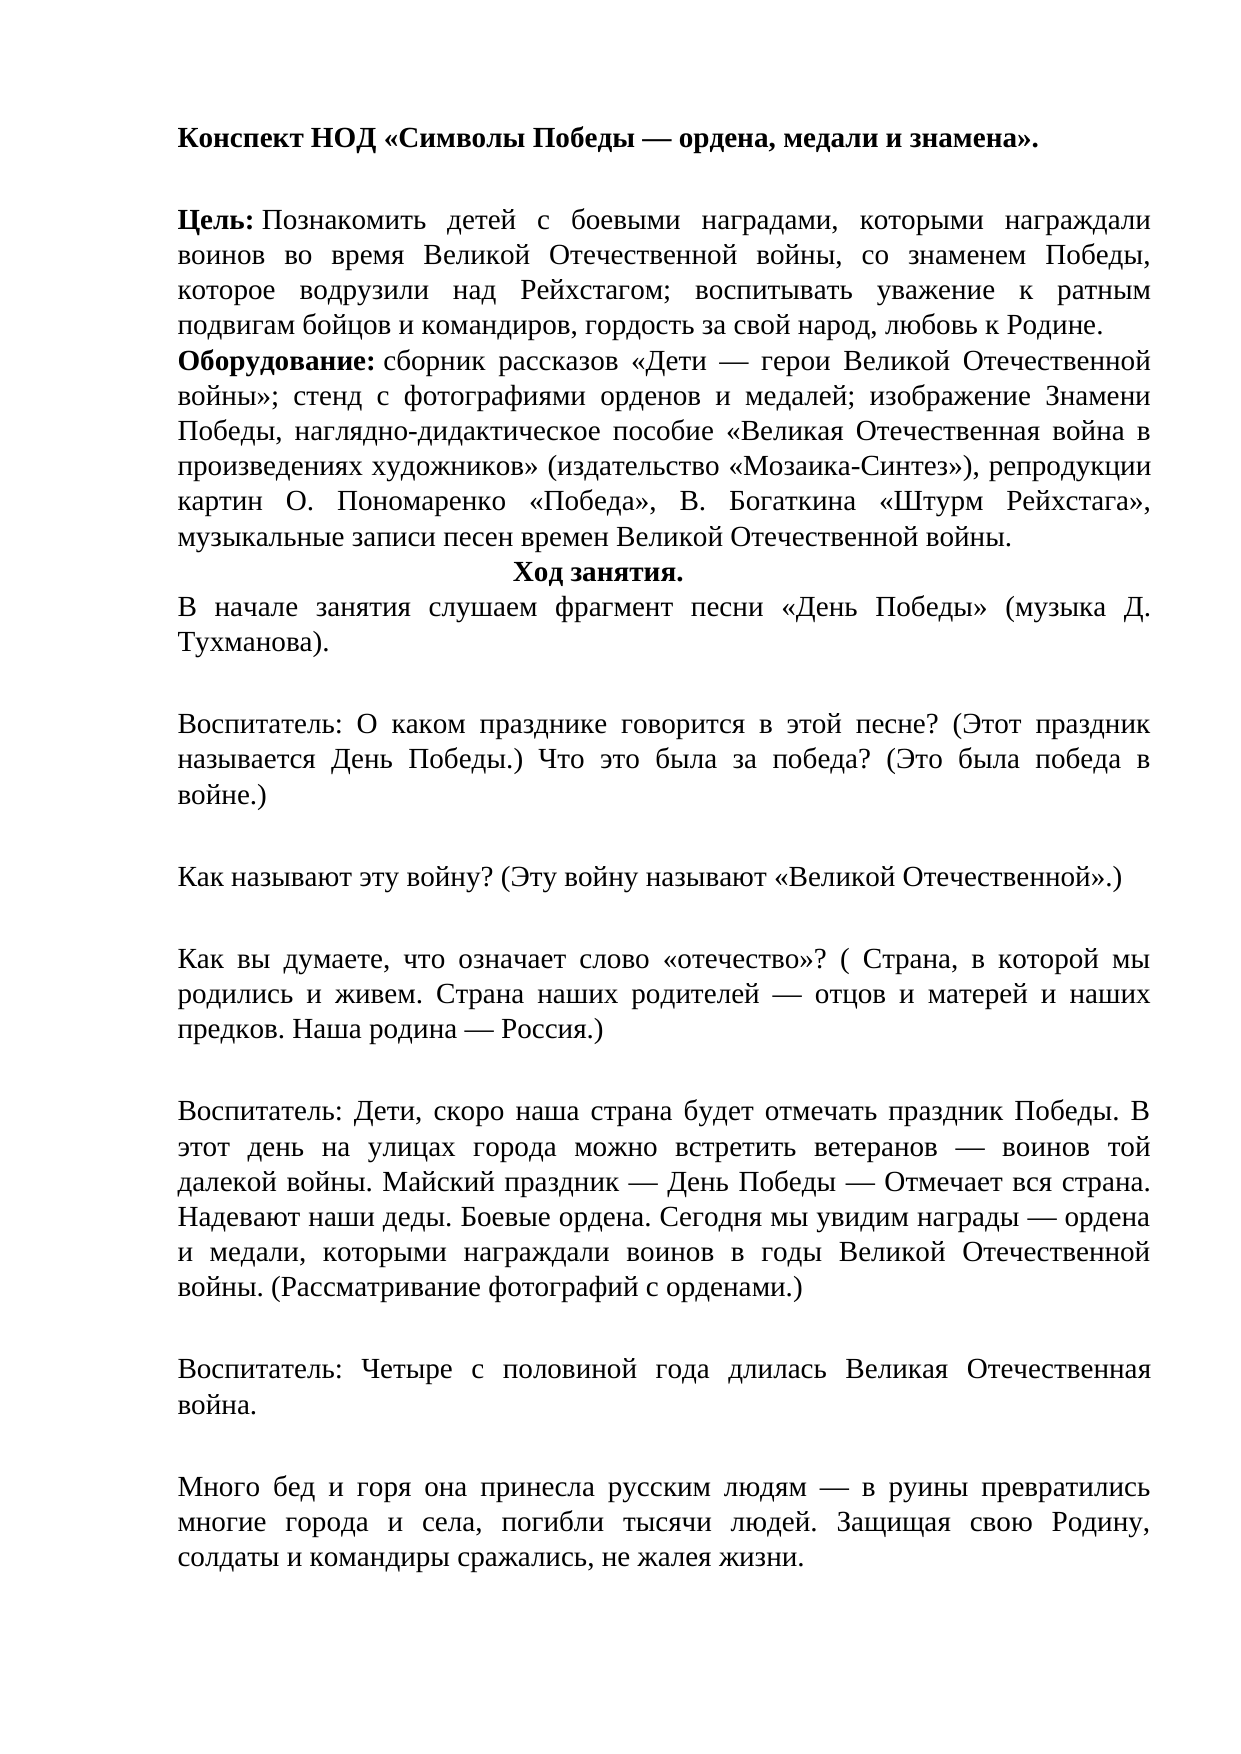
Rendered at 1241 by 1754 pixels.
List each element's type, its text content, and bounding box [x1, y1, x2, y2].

text Воспитатель: О каком празднике говорится в этой песне? (Этот праздник называется День Победы.) Что это была за победа? (Это была победа в войне.) [177, 705, 1152, 810]
text Конспект НОД «Символы Победы — ордена, медали и знамена». [177, 118, 1152, 153]
text Как называют эту войну? (Эту войну называют «Великой Отечественной».) [177, 857, 1152, 892]
text Много бед и горя она принесла русским людям — в руины превратились многие города и села, погибли тысячи людей. Защищая свою Родину, солдаты и командиры сражались, не жалея жизни. [177, 1467, 1152, 1573]
text Как вы думаете, что означает слово «отечество»? ( Страна, в которой мы родились и живем. Страна наших родителей — отцов и матерей и наших предков. Наша родина — Россия.) [177, 939, 1152, 1045]
text Воспитатель: Четыре с половиной года длилась Великая Отечественная война. [177, 1350, 1152, 1420]
text Цель: Познакомить детей с боевыми наградами, которыми награждали воинов во время Великой Отечественной войны, со знаменем Победы, которое водрузили над Рейхстагом; воспитывать уважение к ратным подвигам бойцов и командиров, гордость за свой народ, любовь к Родине. [177, 200, 1152, 341]
text Оборудование: сборник рассказов «Дети — герои Великой Отечественной войны»; стенд с фотографиями орденов и медалей; изображение Знамени Победы, наглядно-дидактическое пособие «Великая Отечественная война в произведениях художников» (издательство «Мозаика-Синтез»), репродукции картин О. Пономаренко «Победа», В. Богаткина «Штурм Рейхстага», музыкальные записи песен времен Великой Отечественной войны. [177, 341, 1152, 552]
text Ход занятия. [177, 552, 1152, 587]
text В начале занятия слушаем фрагмент песни «День Победы» (музыка Д. Тухманова). [177, 587, 1152, 658]
text Воспитатель: Дети, скоро наша страна будет отмечать праздник Победы. В этот день на улицах города можно встретить ветеранов — воинов той далекой войны. Майский праздник — День Победы — Отмечает вся страна. Надевают наши деды. Боевые ордена. Сегодня мы увидим награды — ордена и медали, которыми награждали воинов в годы Великой Отечественной войны. (Рассматривание фотографий с орденами.) [177, 1092, 1152, 1303]
